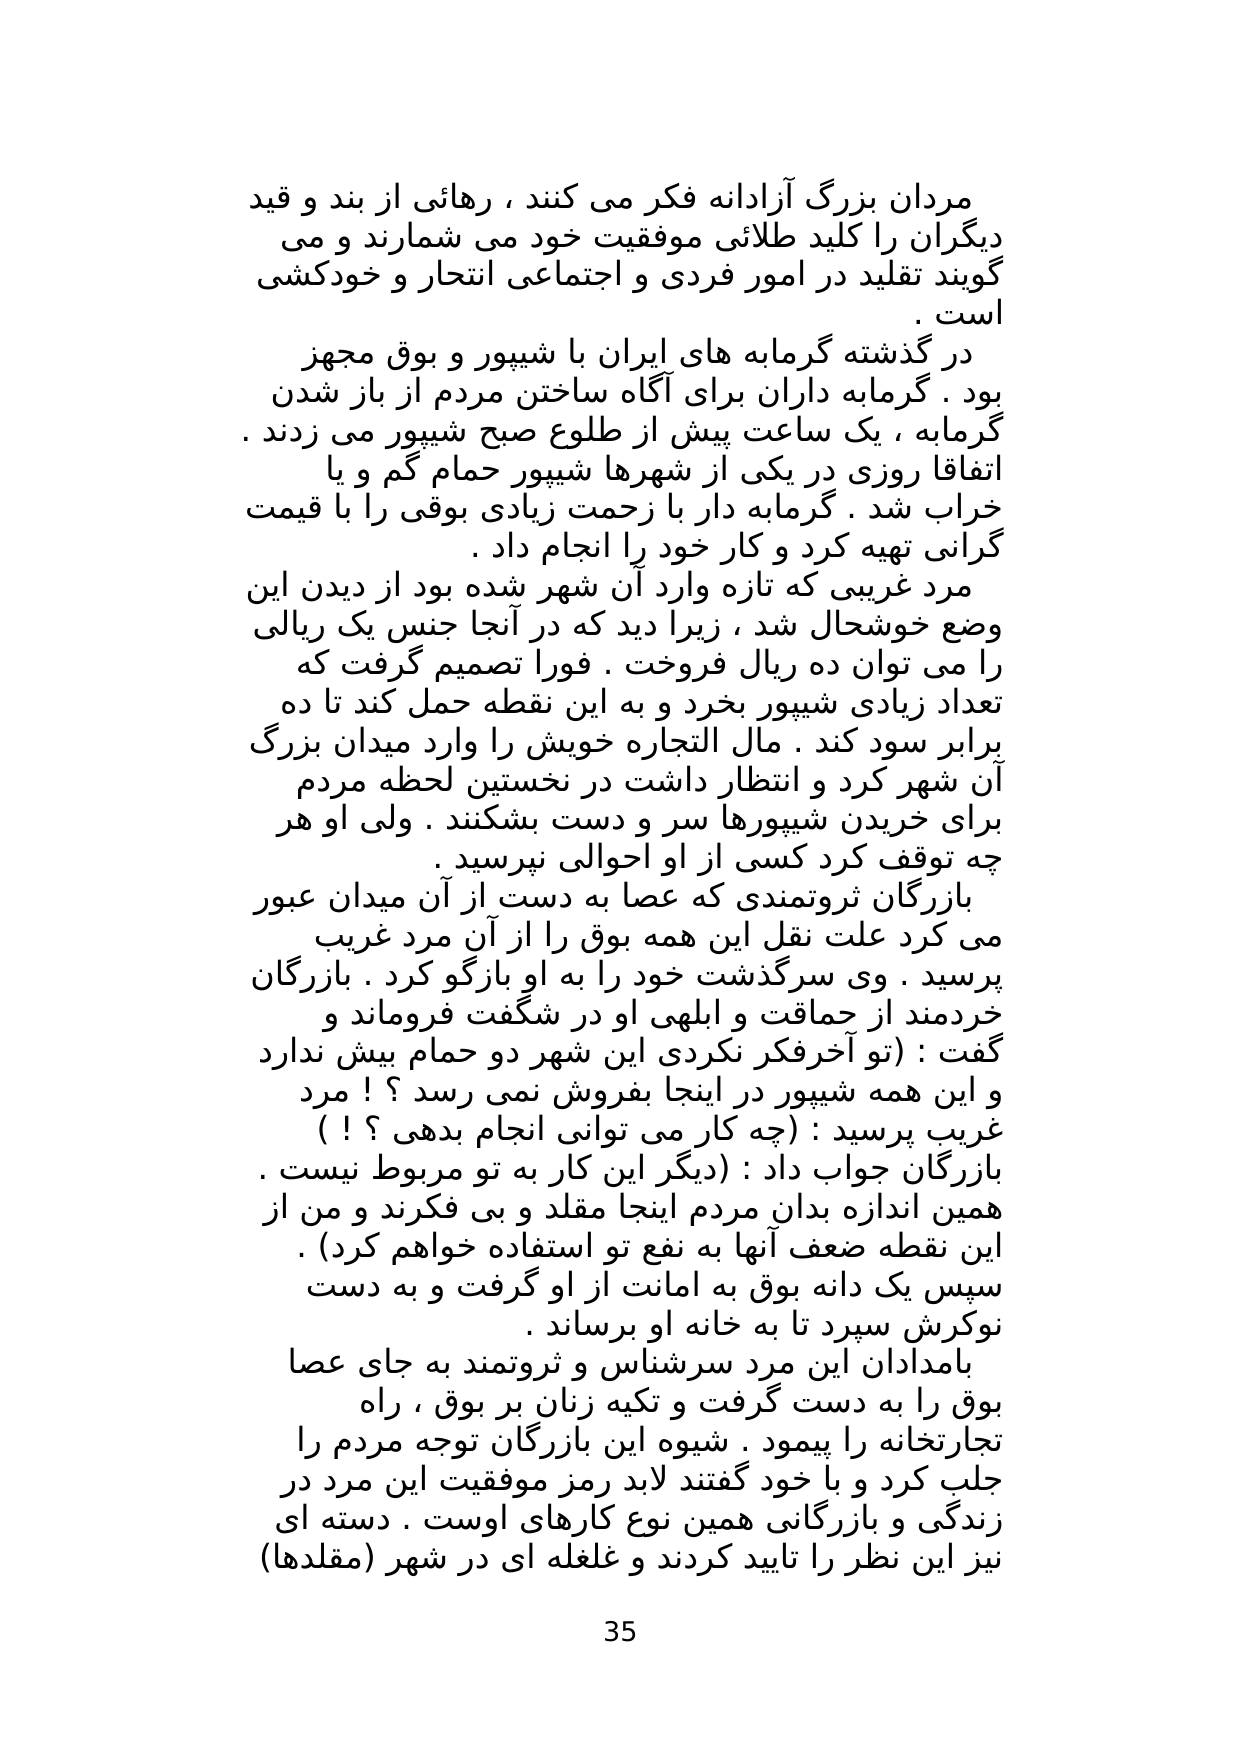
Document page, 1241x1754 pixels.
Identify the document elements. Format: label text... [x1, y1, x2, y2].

text بازرگان ثروتمندی که عصا به دست از آن میدان عبور می کرد علت نقل این همه بوق را از آن مرد غریب پرسید . وی سرگذشت خود را به او بازگو کرد . بازرگان خردمند از حماقت و ابلهی او در شگفت فروماند و گفت : (تو آخرفکر نکردی این شهر دو حمام بیش ندارد و این همه شیپور در اینجا بفروش نمی رسد ؟ ! مرد غریب پرسید : (چه کار می توانی انجام بدهی ؟ ! ) بازرگان جواب داد : (دیگر این کار به تو مربوط نیست . همین اندازه بدان مردم اینجا مقلد و بی فکرند و من از این نقطه ضعف آنها به نفع تو استفاده خواهم کرد) . سپس یک دانه بوق به امانت از او گرفت و به دست نوکرش سپرد تا به خانه او برساند . [236, 877, 1004, 1343]
text در گذشته گرمابه های ایران با شیپور و بوق مجهز بود . گرمابه داران برای آگاه ساختن مردم از باز شدن گرمابه ، یک ساعت پیش از طلوع صبح شیپور می زدند . اتفاقا روزی در یکی از شهرها شیپور حمام گم و یا خراب شد . گرمابه دار با زحمت زیادی بوقی را با قیمت گرانی تهیه کرد و کار خود را انجام داد . [236, 333, 1004, 566]
text مردان بزرگ آزادانه فکر می کنند ، رهائی از بند و قید دیگران را کلید طلائی موفقیت خود می شمارند و می گویند تقلید در امور فردی و اجتماعی انتحار و خودکشی است . [236, 177, 1004, 333]
text مرد غریبی که تازه وارد آن شهر شده بود از دیدن این وضع خوشحال شد ، زیرا دید که در آنجا جنس یک ریالی را می توان ده ریال فروخت . فورا تصمیم گرفت که تعداد زیادی شیپور بخرد و به این نقطه حمل کند تا ده برابر سود کند . مال التجاره خویش را وارد میدان بزرگ آن شهر کرد و انتظار داشت در نخستین لحظه مردم برای خریدن شیپورها سر و دست بشکنند . ولی او هر چه توقف کرد کسی از او احوالی نپرسید . [236, 566, 1004, 877]
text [236, 1343, 1004, 1576]
